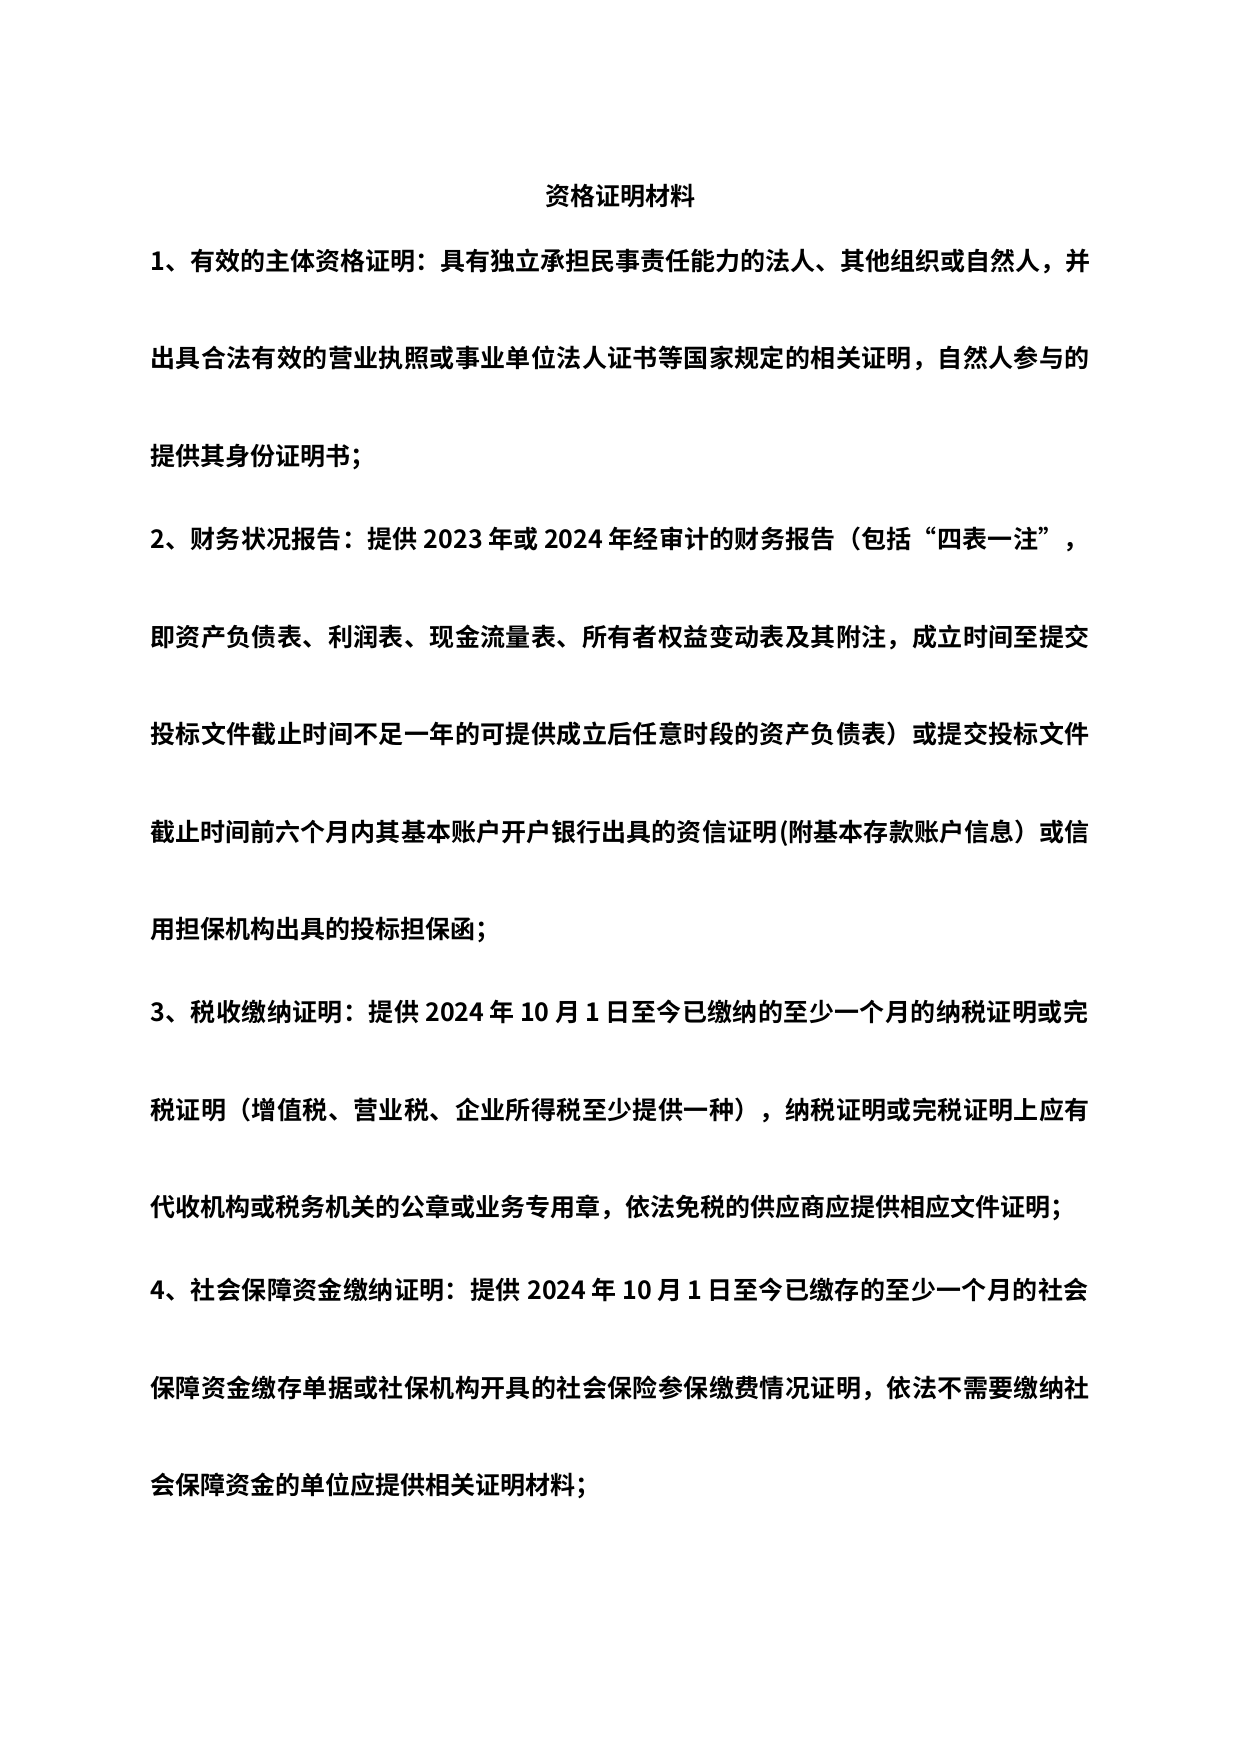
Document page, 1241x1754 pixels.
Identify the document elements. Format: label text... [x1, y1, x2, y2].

text 1、有效的主体资格证明：具有独立承担民事责任能力的法人、其他组织或自然人，并出具合法有效的营业执照或事业单位法人证书等国家规定的相关证明，自然人参与的提供其身份证明书； [150, 227, 1090, 487]
text 2、财务状况报告：提供2023年或2024年经审计的财务报告（包括“四表一注”，即资产负债表、利润表、现金流量表、所有者权益变动表及其附注，成立时间至提交投标文件截止时间不足一年的可提供成立后任意时段的资产负债表）或提交投标文件截止时间前六个月内其基本账户开户银行出具的资信证明(附基本存款账户信息）或信用担保机构出具的投标担保函； [150, 505, 1090, 960]
text 4、社会保障资金缴纳证明：提供2024年10月1日至今已缴存的至少一个月的社会保障资金缴存单据或社保机构开具的社会保险参保缴费情况证明，依法不需要缴纳社会保障资金的单位应提供相关证明材料； [150, 1256, 1090, 1516]
text 3、税收缴纳证明：提供2024年10月1日至今已缴纳的至少一个月的纳税证明或完税证明（增值税、营业税、企业所得税至少提供一种），纳税证明或完税证明上应有代收机构或税务机关的公章或业务专用章，依法免税的供应商应提供相应文件证明； [150, 978, 1090, 1238]
text 资格证明材料 [150, 162, 1090, 227]
